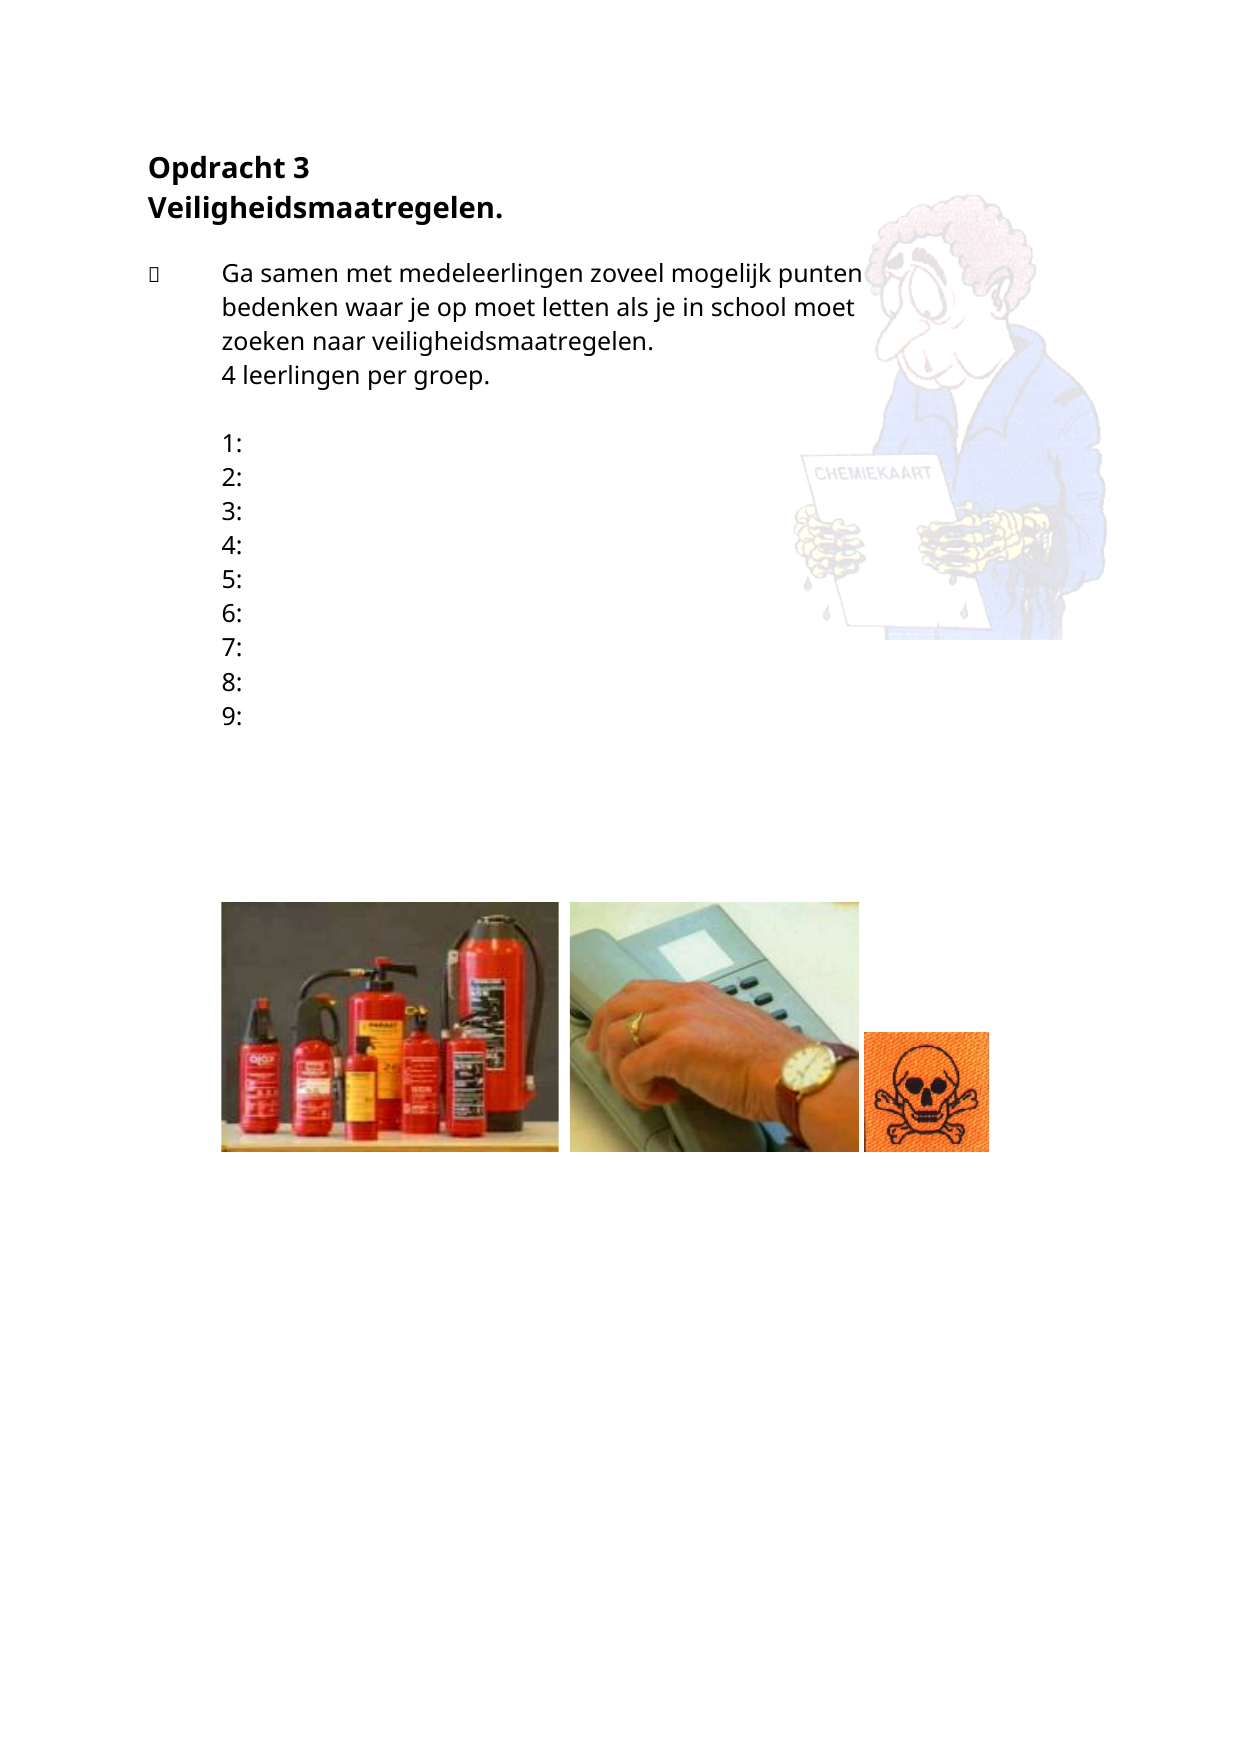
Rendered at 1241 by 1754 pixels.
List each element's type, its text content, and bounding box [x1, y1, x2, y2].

text 3: [148, 494, 1093, 528]
text 4: [148, 528, 1093, 562]
text 5: [148, 562, 1093, 596]
text 6: [148, 596, 1093, 630]
picture [864, 1032, 990, 1152]
text 7: [148, 630, 1093, 664]
text Veiligheidsmaatregelen. [148, 187, 1093, 227]
picture [221, 902, 559, 1152]
text  Ga samen met medeleerlingen zoveel mogelijk punten [148, 255, 1093, 289]
text Opdracht 3 [148, 148, 1093, 187]
text 8: [148, 664, 1093, 698]
text zoeken naar veiligheidsmaatregelen. [148, 323, 1093, 358]
text 1: [148, 426, 1093, 460]
picture [569, 902, 859, 1152]
text 9: [148, 698, 1093, 732]
text bedenken waar je op moet letten als je in school moet [148, 289, 1093, 323]
text 2: [148, 460, 1093, 494]
text 4 leerlingen per groep. [148, 358, 1093, 392]
